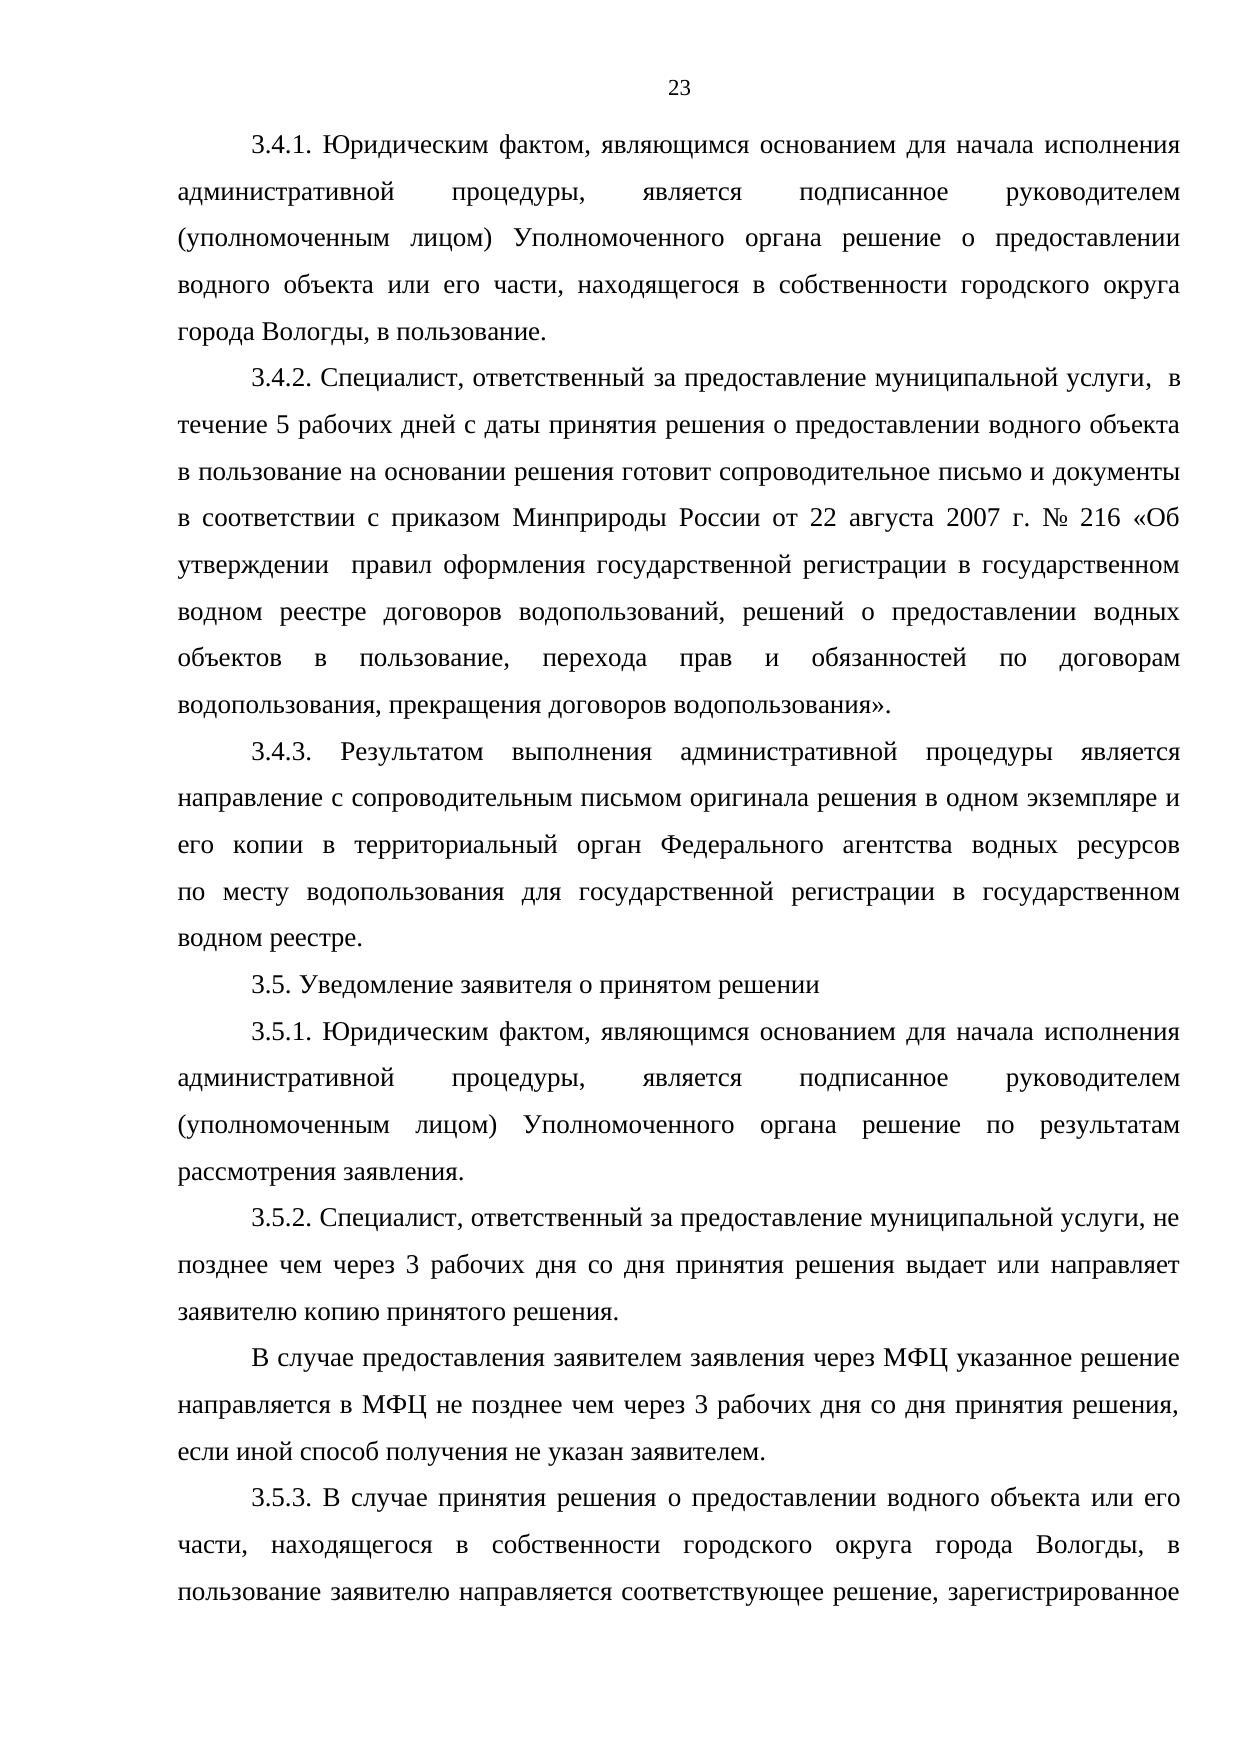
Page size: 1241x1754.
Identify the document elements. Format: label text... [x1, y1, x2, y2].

text 3.5.2. Специалист, ответственный за предоставление муниципальной услуги, не позднее чем через 3 рабочих дня со дня принятия решения выдает или направляет заявителю копию принятого решения. [177, 1201, 1181, 1326]
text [177, 1481, 1181, 1606]
text В случае предоставления заявителем заявления через МФЦ указанное решение направляется в МФЦ не позднее чем через 3 рабочих дня со дня принятия решения, если иной способ получения не указан заявителем. [177, 1341, 1181, 1466]
text 3.5. Уведомление заявителя о принятом решении [177, 968, 1181, 999]
text 3.4.3. Результатом выполнения административной процедуры является направление с сопроводительным письмом оригинала решения в одном экземпляре и его копии в территориальный орган Федерального агентства водных ресурсов по месту водопользования для государственной регистрации в государственном водном реестре. [177, 735, 1181, 953]
text 3.4.2. Специалист, ответственный за предоставление муниципальной услуги, в течение 5 рабочих дней с даты принятия решения о предоставлении водного объекта в пользование на основании решения готовит сопроводительное письмо и документы в соответствии с приказом Минприроды России от 22 августа 2007 г. № 216 «Об утверждении правил оформления государственной регистрации в государственном водном реестре договоров водопользований, решений о предоставлении водных объектов в пользование, перехода прав и обязанностей по договорам водопользования, прекращения договоров водопользования». [177, 361, 1181, 719]
text 3.5.1. Юридическим фактом, являющимся основанием для начала исполнения административной процедуры, является подписанное руководителем (уполномоченным лицом) Уполномоченного органа решение по результатам рассмотрения заявления. [177, 1015, 1181, 1186]
text 3.4.1. Юридическим фактом, являющимся основанием для начала исполнения административной процедуры, является подписанное руководителем (уполномоченным лицом) Уполномоченного органа решение о предоставлении водного объекта или его части, находящегося в собственности городского округа города Вологды, в пользование. [177, 128, 1181, 346]
